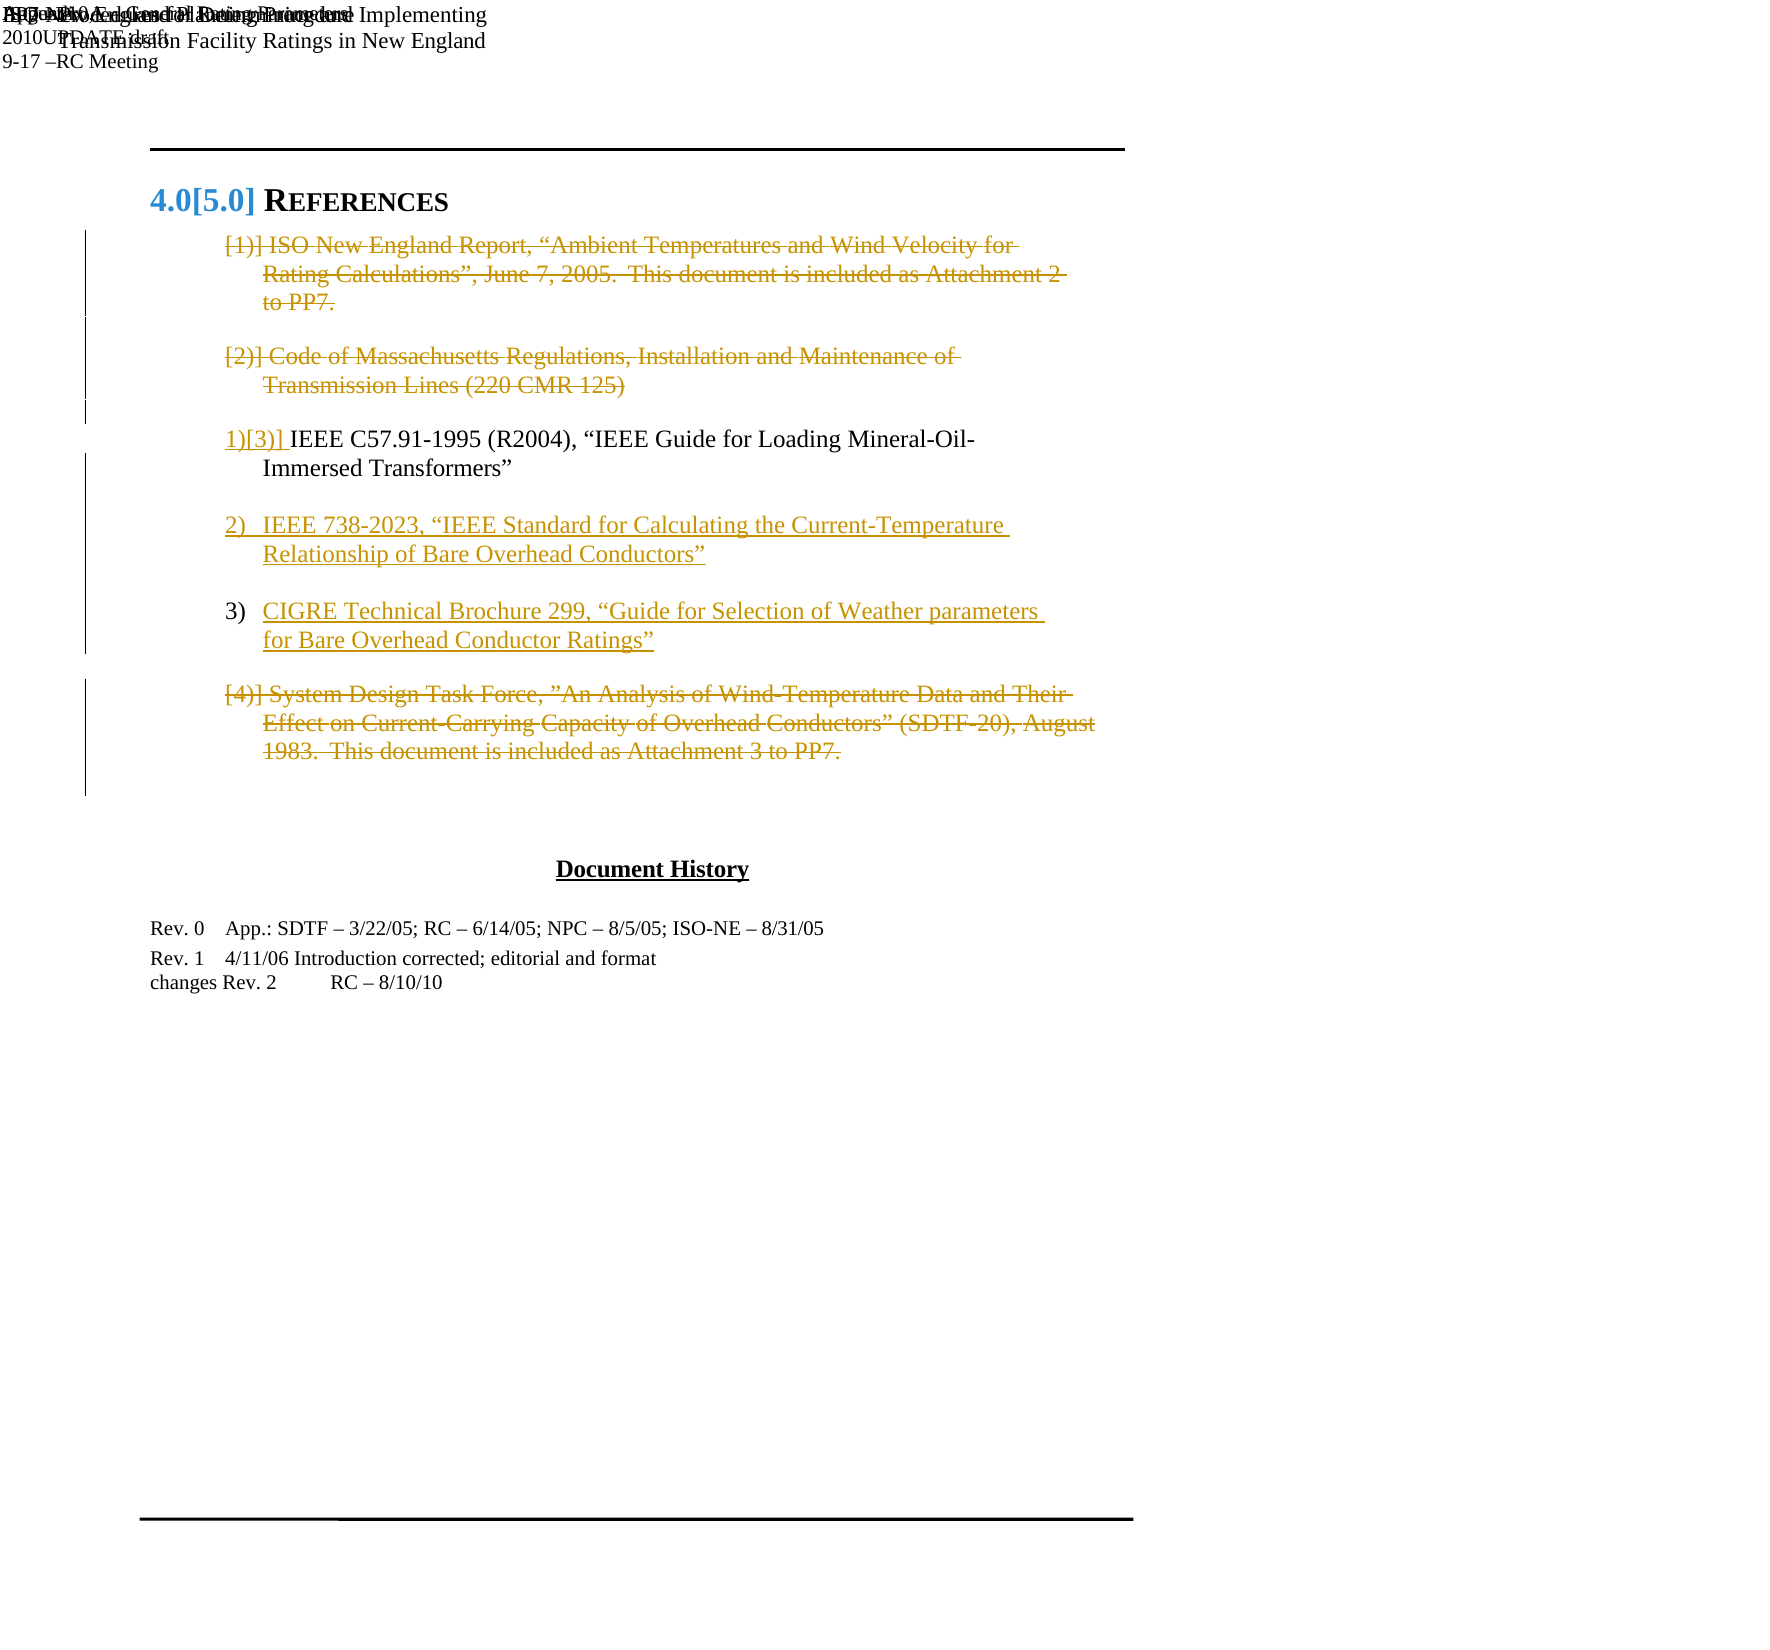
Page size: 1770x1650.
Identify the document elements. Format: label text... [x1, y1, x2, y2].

text Rev. 1 4/11/06 Introduction corrected; editorial and format changes Rev. 2 RC – 8/10/10 [150, 946, 728, 994]
subtitle Document History [183, 854, 1122, 883]
subtitle REFERENCES [150, 180, 1175, 218]
list IEEE C57.91-1995 (R2004), “IEEE Guide for Loading Mineral-Oil-Immersed Transformers” [225, 424, 1048, 481]
text Rev. 0 App.: SDTF – 3/22/05; RC – 6/14/05; NPC – 8/5/05; ISO-NE – 8/31/05 [150, 916, 1175, 940]
